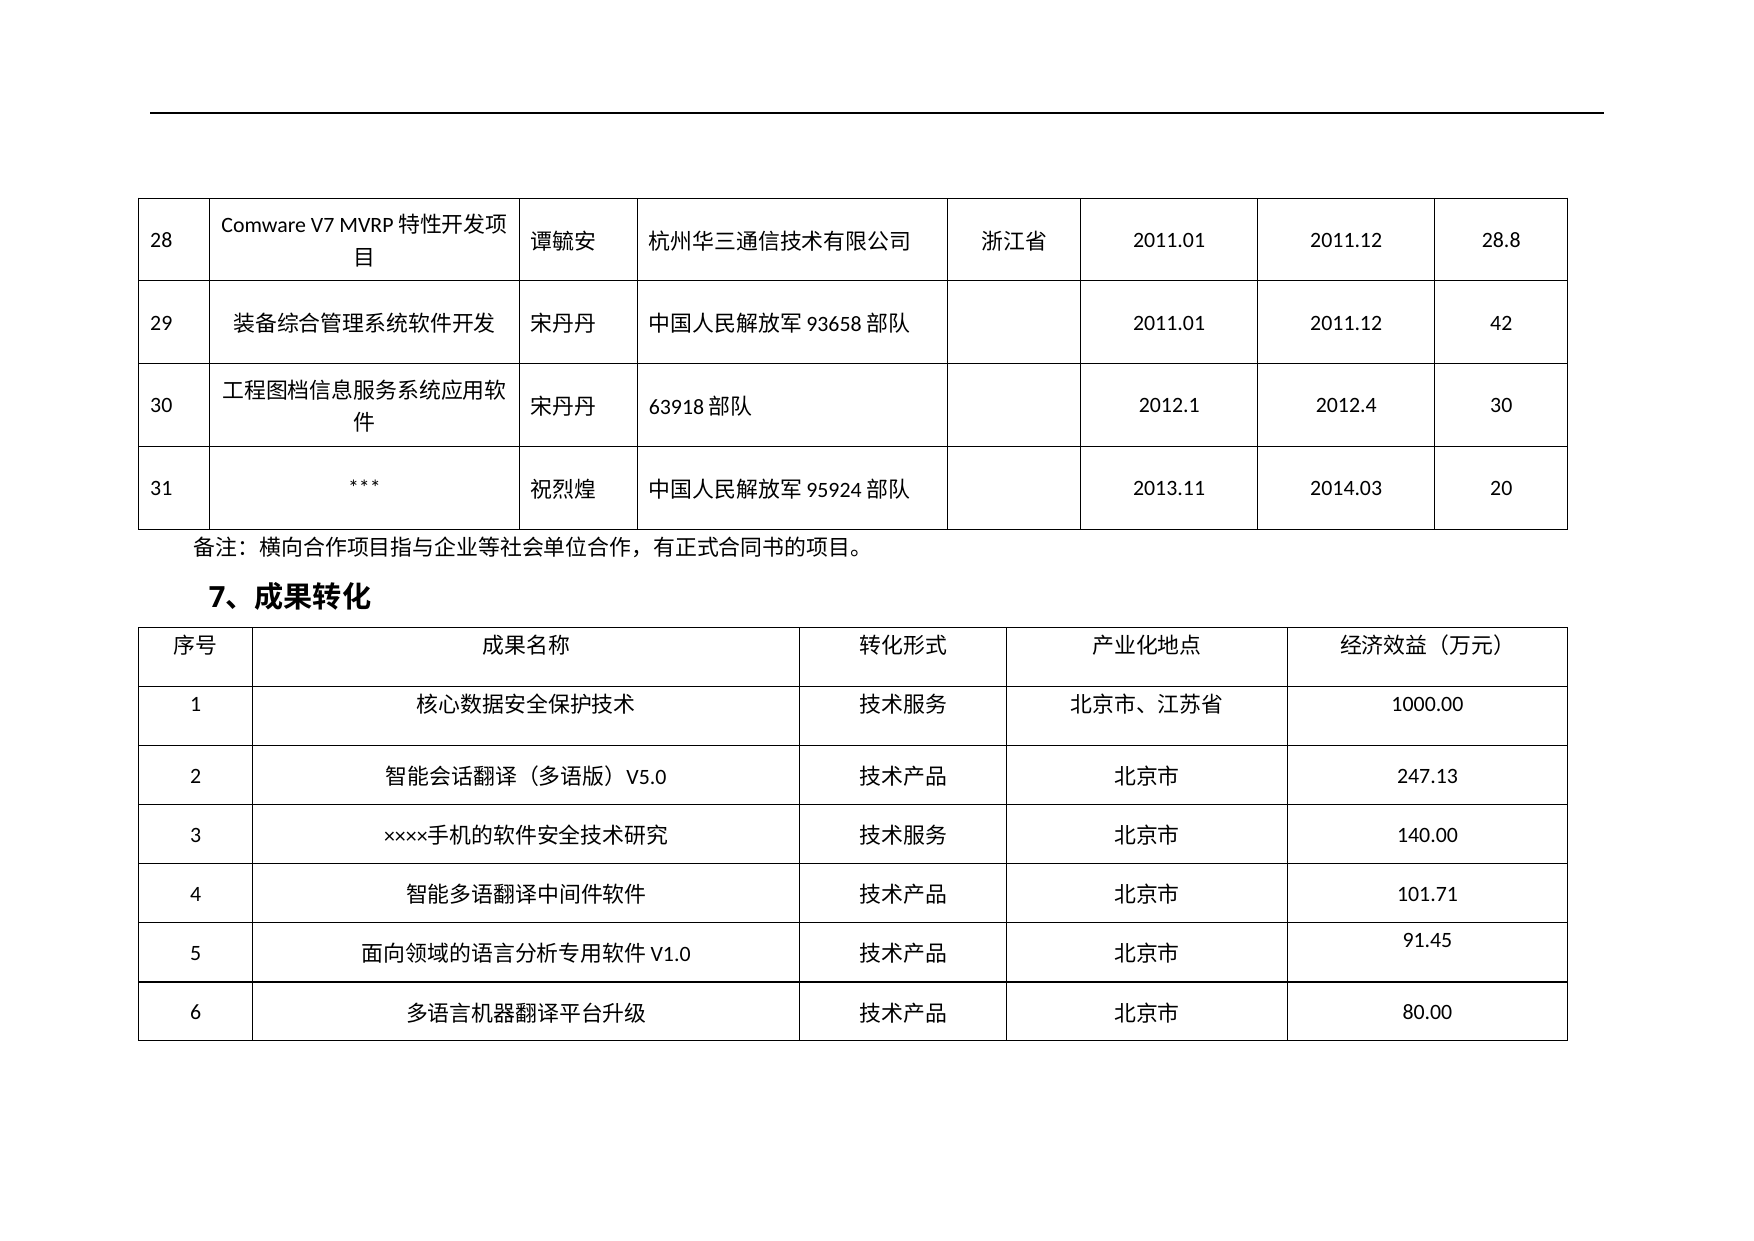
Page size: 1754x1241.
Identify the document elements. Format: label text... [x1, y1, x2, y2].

table_cell Comware V7 MVRP特性开发项目 [210, 199, 519, 280]
table_cell 北京市、江苏省 [1007, 687, 1287, 745]
table_cell 29 [139, 281, 209, 363]
table_cell [948, 281, 1080, 363]
table_cell 5 [139, 923, 252, 981]
table_cell 91.45 [1288, 923, 1567, 981]
table_cell 63918部队 [638, 364, 947, 446]
table_cell 80.00 [1288, 983, 1567, 1040]
table_cell 6 [139, 983, 252, 1040]
table_cell 1000.00 [1288, 687, 1567, 745]
table_cell 北京市 [1007, 923, 1287, 981]
table_cell [948, 447, 1080, 528]
table_cell 2011.01 [1081, 281, 1257, 363]
table_cell 技术产品 [800, 923, 1006, 981]
table_cell 3 [139, 805, 252, 863]
table_header 经济效益（万元） [1288, 628, 1567, 686]
table_cell 中国人民解放军95924部队 [638, 447, 947, 528]
table_cell 247.13 [1288, 746, 1567, 804]
table_cell 42 [1435, 281, 1567, 363]
table_cell 核心数据安全保护技术 [253, 687, 799, 745]
table_cell 2012.4 [1258, 364, 1434, 446]
table_header 转化形式 [800, 628, 1006, 686]
table_cell 装备综合管理系统软件开发 [210, 281, 519, 363]
table_cell 宋丹丹 [520, 281, 637, 363]
table_cell 2011.12 [1258, 199, 1434, 280]
table_cell 31 [139, 447, 209, 528]
table_cell 谭毓安 [520, 199, 637, 280]
table_header 产业化地点 [1007, 628, 1287, 686]
table_cell 2013.11 [1081, 447, 1257, 528]
table_header 序号 [139, 628, 252, 686]
table_cell 2014.03 [1258, 447, 1434, 528]
table_cell 面向领域的语言分析专用软件V1.0 [253, 923, 799, 981]
table_cell 浙江省 [948, 199, 1080, 280]
table_cell 技术服务 [800, 687, 1006, 745]
table_cell 祝烈煌 [520, 447, 637, 528]
table_cell 多语言机器翻译平台升级 [253, 983, 799, 1040]
table_cell 中国人民解放军93658部队 [638, 281, 947, 363]
table_cell 北京市 [1007, 805, 1287, 863]
table_cell 宋丹丹 [520, 364, 637, 446]
table_cell 技术产品 [800, 746, 1006, 804]
table_cell 30 [139, 364, 209, 446]
table_cell 北京市 [1007, 746, 1287, 804]
table_header 成果名称 [253, 628, 799, 686]
table_cell 1 [139, 687, 252, 745]
table_cell 140.00 [1288, 805, 1567, 863]
table_cell 2011.12 [1258, 281, 1434, 363]
text 备注：横向合作项目指与企业等社会单位合作，有正式合同书的项目。 [150, 529, 1604, 562]
table_cell 2 [139, 746, 252, 804]
table_cell 30 [1435, 364, 1567, 446]
table_cell ××××手机的软件安全技术研究 [253, 805, 799, 863]
table_cell [948, 364, 1080, 446]
table_cell 技术服务 [800, 805, 1006, 863]
text 7、成果转化 [150, 562, 1604, 627]
table_cell 智能会话翻译（多语版）V5.0 [253, 746, 799, 804]
table_cell 2011.01 [1081, 199, 1257, 280]
table_cell 杭州华三通信技术有限公司 [638, 199, 947, 280]
table_cell 技术产品 [800, 983, 1006, 1040]
table_cell 北京市 [1007, 983, 1287, 1040]
table_cell 101.71 [1288, 864, 1567, 922]
table_cell 工程图档信息服务系统应用软件 [210, 364, 519, 446]
table_cell *** [210, 447, 519, 528]
table_cell 28 [139, 199, 209, 280]
table_cell 20 [1435, 447, 1567, 528]
table_cell 智能多语翻译中间件软件 [253, 864, 799, 922]
table_cell 技术产品 [800, 864, 1006, 922]
table_cell 北京市 [1007, 864, 1287, 922]
table_cell 4 [139, 864, 252, 922]
table_cell 28.8 [1435, 199, 1567, 280]
table_cell 2012.1 [1081, 364, 1257, 446]
